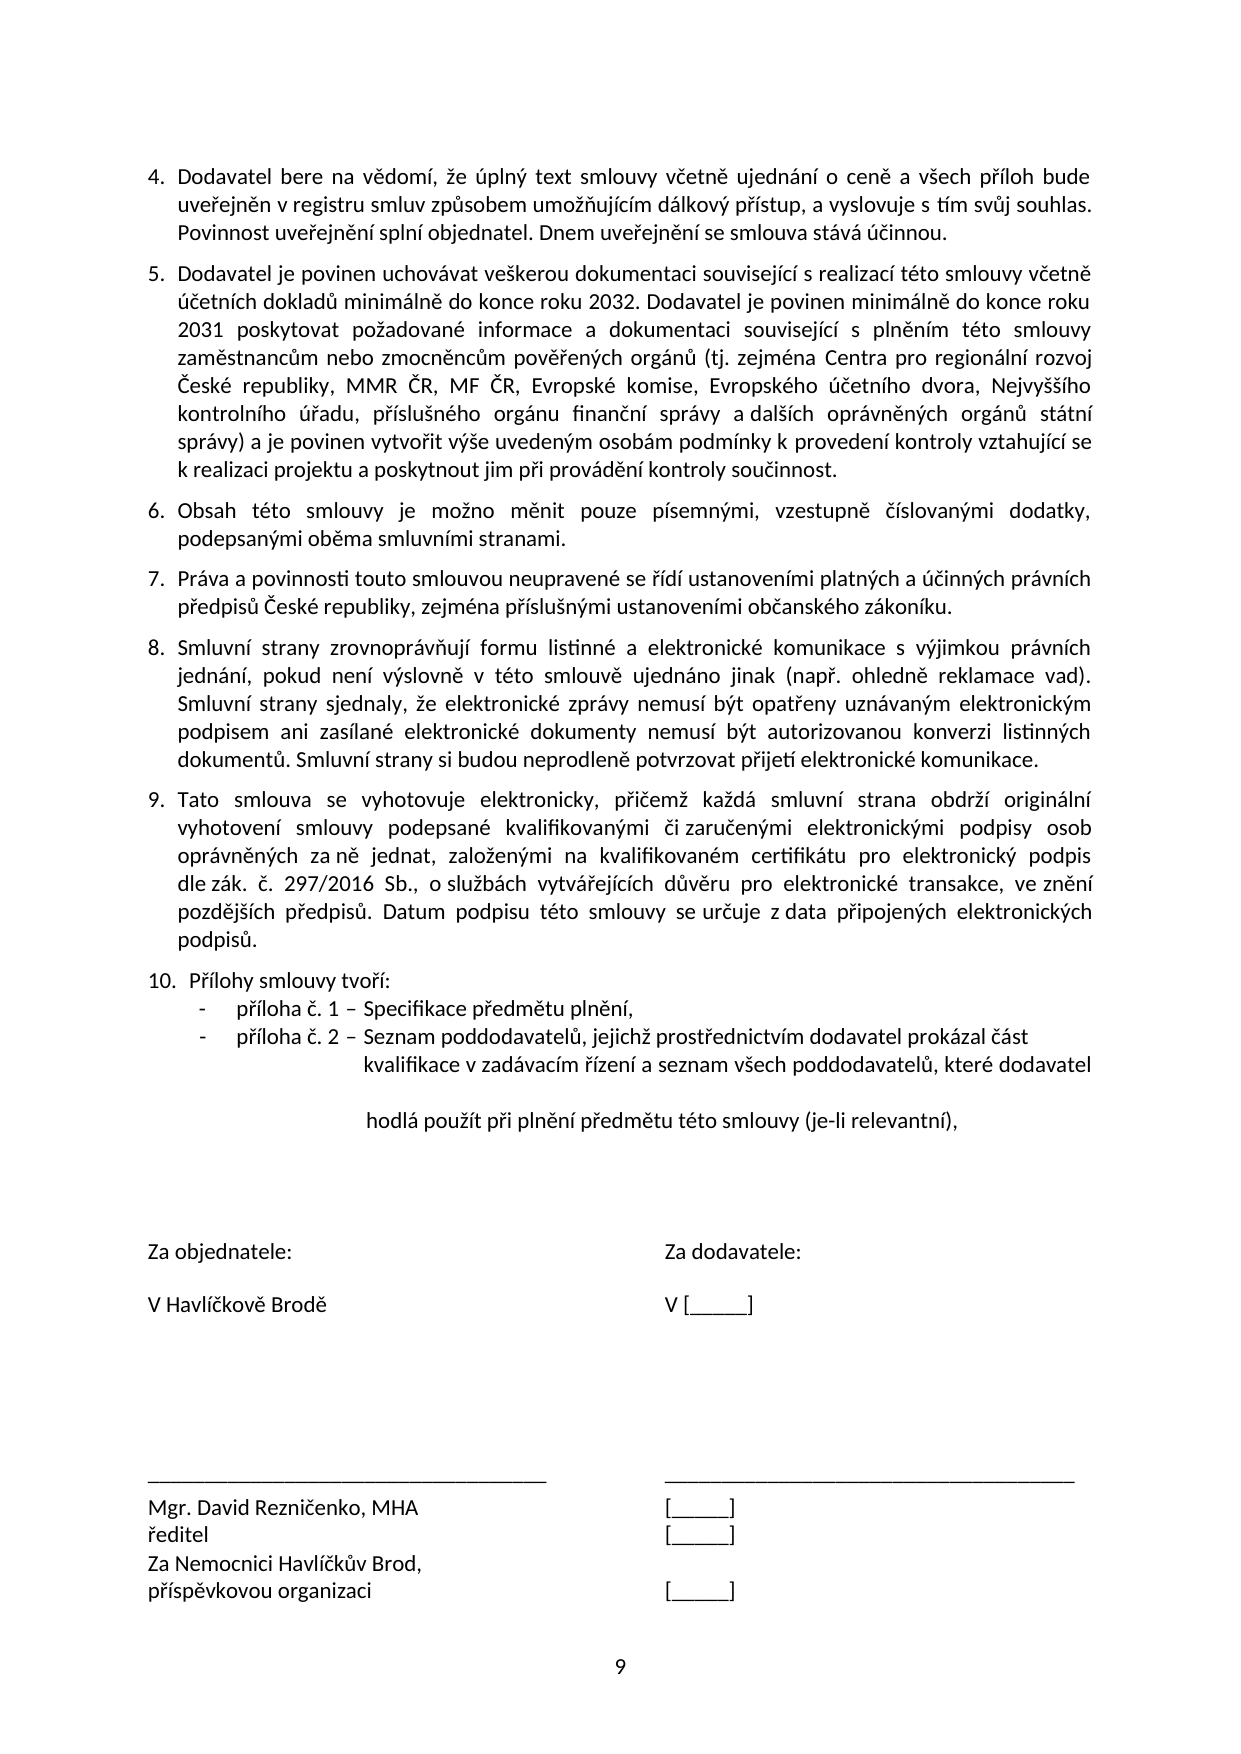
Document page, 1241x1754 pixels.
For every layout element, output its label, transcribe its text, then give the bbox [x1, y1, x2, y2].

text Mgr. David Rezničenko, MHA [148, 1493, 1093, 1521]
list Dodavatel je povinen uchovávat veškerou dokumentaci související s realizací této smlouvy včetně účetních dokladů minimálně do konce roku 2032. Dodavatel je povinen minimálně do konce roku 2031 poskytovat požadované informace a dokumentaci související s plněním této smlouvy zaměstnancům nebo zmocněncům pověřených orgánů (tj. zejména Centra pro regionální rozvoj České republiky, MMR ČR, MF ČR, Evropské komise, Evropského účetního dvora, Nejvyššího kontrolního úřadu, příslušného orgánu finanční správy a dalších oprávněných orgánů státní správy) a je povinen vytvořit výše uvedeným osobám podmínky k provedení kontroly vztahující se k realizaci projektu a poskytnout jim při provádění kontroly součinnost. [148, 259, 1093, 483]
list Obsah této smlouvy je možno měnit pouze písemnými, vzestupně číslovanými dodatky, podepsanými oběma smluvními stranami. [148, 496, 1093, 552]
text příspěvkovou organizaci [148, 1577, 1093, 1605]
list Tato smlouva se vyhotovuje elektronicky, přičemž každá smluvní strana obdrží originální vyhotovení smlouvy podepsané kvalifikovanými či zaručenými elektronickými podpisy osob oprávněných za ně jednat, založenými na kvalifikovaném certifikátu pro elektronický podpis dle zák. č. 297/2016 Sb., o službách vytvářejících důvěru pro elektronické transakce, ve znění pozdějších předpisů. Datum podpisu této smlouvy se určuje z data připojených elektronických podpisů. [148, 785, 1093, 953]
list Přílohy smlouvy tvoří: [148, 966, 1093, 994]
list Práva a povinnosti touto smlouvou neupravené se řídí ustanoveními platných a účinných právních předpisů České republiky, zejména příslušnými ustanoveními občanského zákoníku. [148, 564, 1093, 620]
text Za objednatele: Za dodavatele: [148, 1237, 1093, 1265]
list příloha č. 2 – Seznam poddodavatelů, jejichž prostřednictvím dodavatel prokázal část kvalifikace v zadávacím řízení a seznam všech poddodavatelů, které dodavatel hodlá použít při plnění předmětu této smlouvy (je-li relevantní), [199, 1022, 1093, 1134]
list Smluvní strany zrovnoprávňují formu listinné a elektronické komunikace s výjimkou právních jednání, pokud není výslovně v této smlouvě ujednáno jinak (např. ohledně reklamace vad). Smluvní strany sjednaly, že elektronické zprávy nemusí být opatřeny uznávaným elektronickým podpisem ani zasílané elektronické dokumenty nemusí být autorizovanou konverzi listinných dokumentů. Smluvní strany si budou neprodleně potvrzovat přijetí elektronické komunikace. [148, 633, 1093, 773]
text Za Nemocnici Havlíčkův Brod, [148, 1549, 1093, 1577]
list příloha č. 1 – Specifikace předmětu plnění, [199, 994, 1093, 1022]
text V Havlíčkově Brodě V [148, 1290, 1093, 1318]
list Dodavatel bere na vědomí, že úplný text smlouvy včetně ujednání o ceně a všech příloh bude uveřejněn v registru smluv způsobem umožňujícím dálkový přístup, a vyslovuje s tím svůj souhlas. Povinnost uveřejnění splní objednatel. Dnem uveřejnění se smlouva stává účinnou. [148, 162, 1093, 247]
text ___________________________________ ____________________________________ [148, 1458, 1093, 1486]
text ředitel [148, 1521, 1093, 1549]
